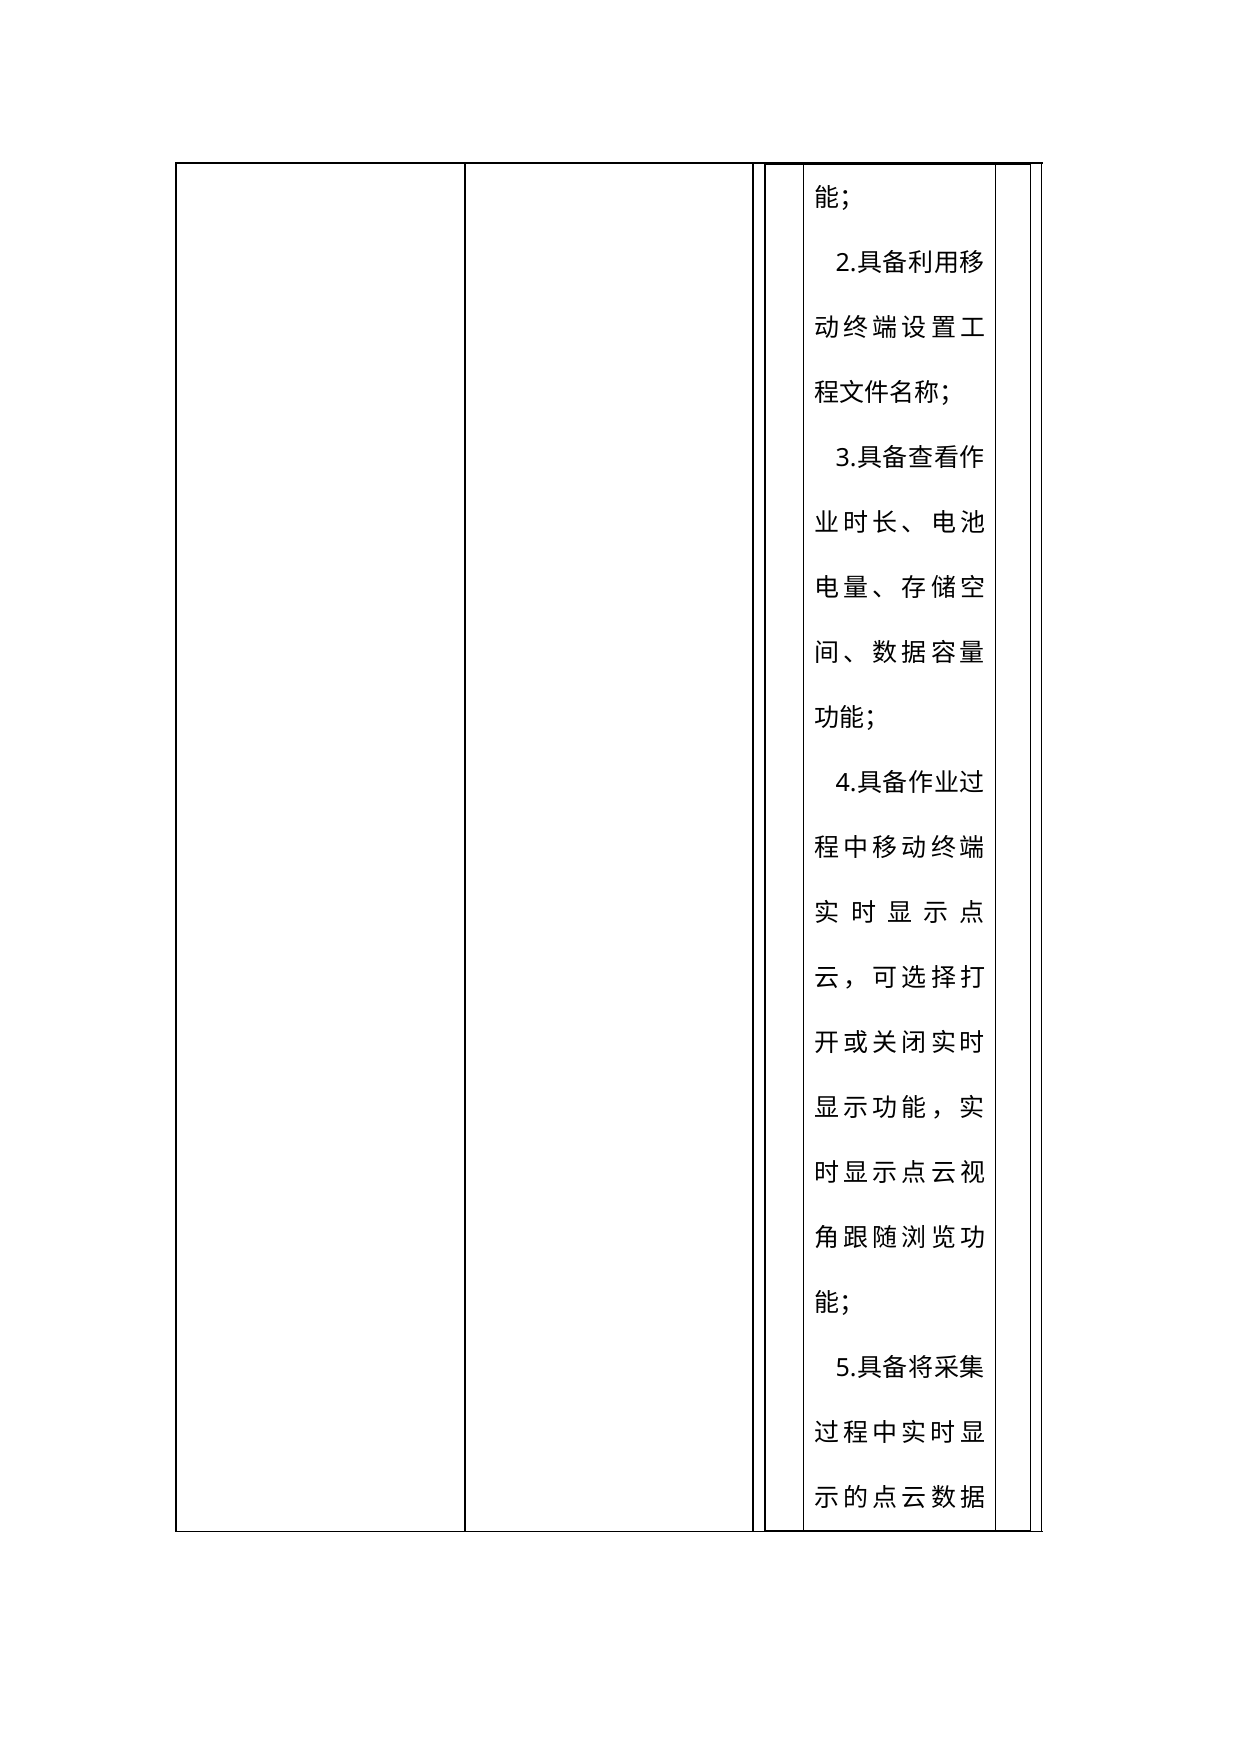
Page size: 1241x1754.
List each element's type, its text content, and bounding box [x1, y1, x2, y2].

table_cell [804, 165, 995, 1530]
table_cell [466, 164, 752, 1531]
table_cell 1 [177, 164, 464, 1531]
table_cell [1031, 164, 1041, 1531]
table_cell [766, 165, 803, 1530]
table_cell [754, 164, 764, 1531]
table_cell [996, 165, 1030, 1530]
